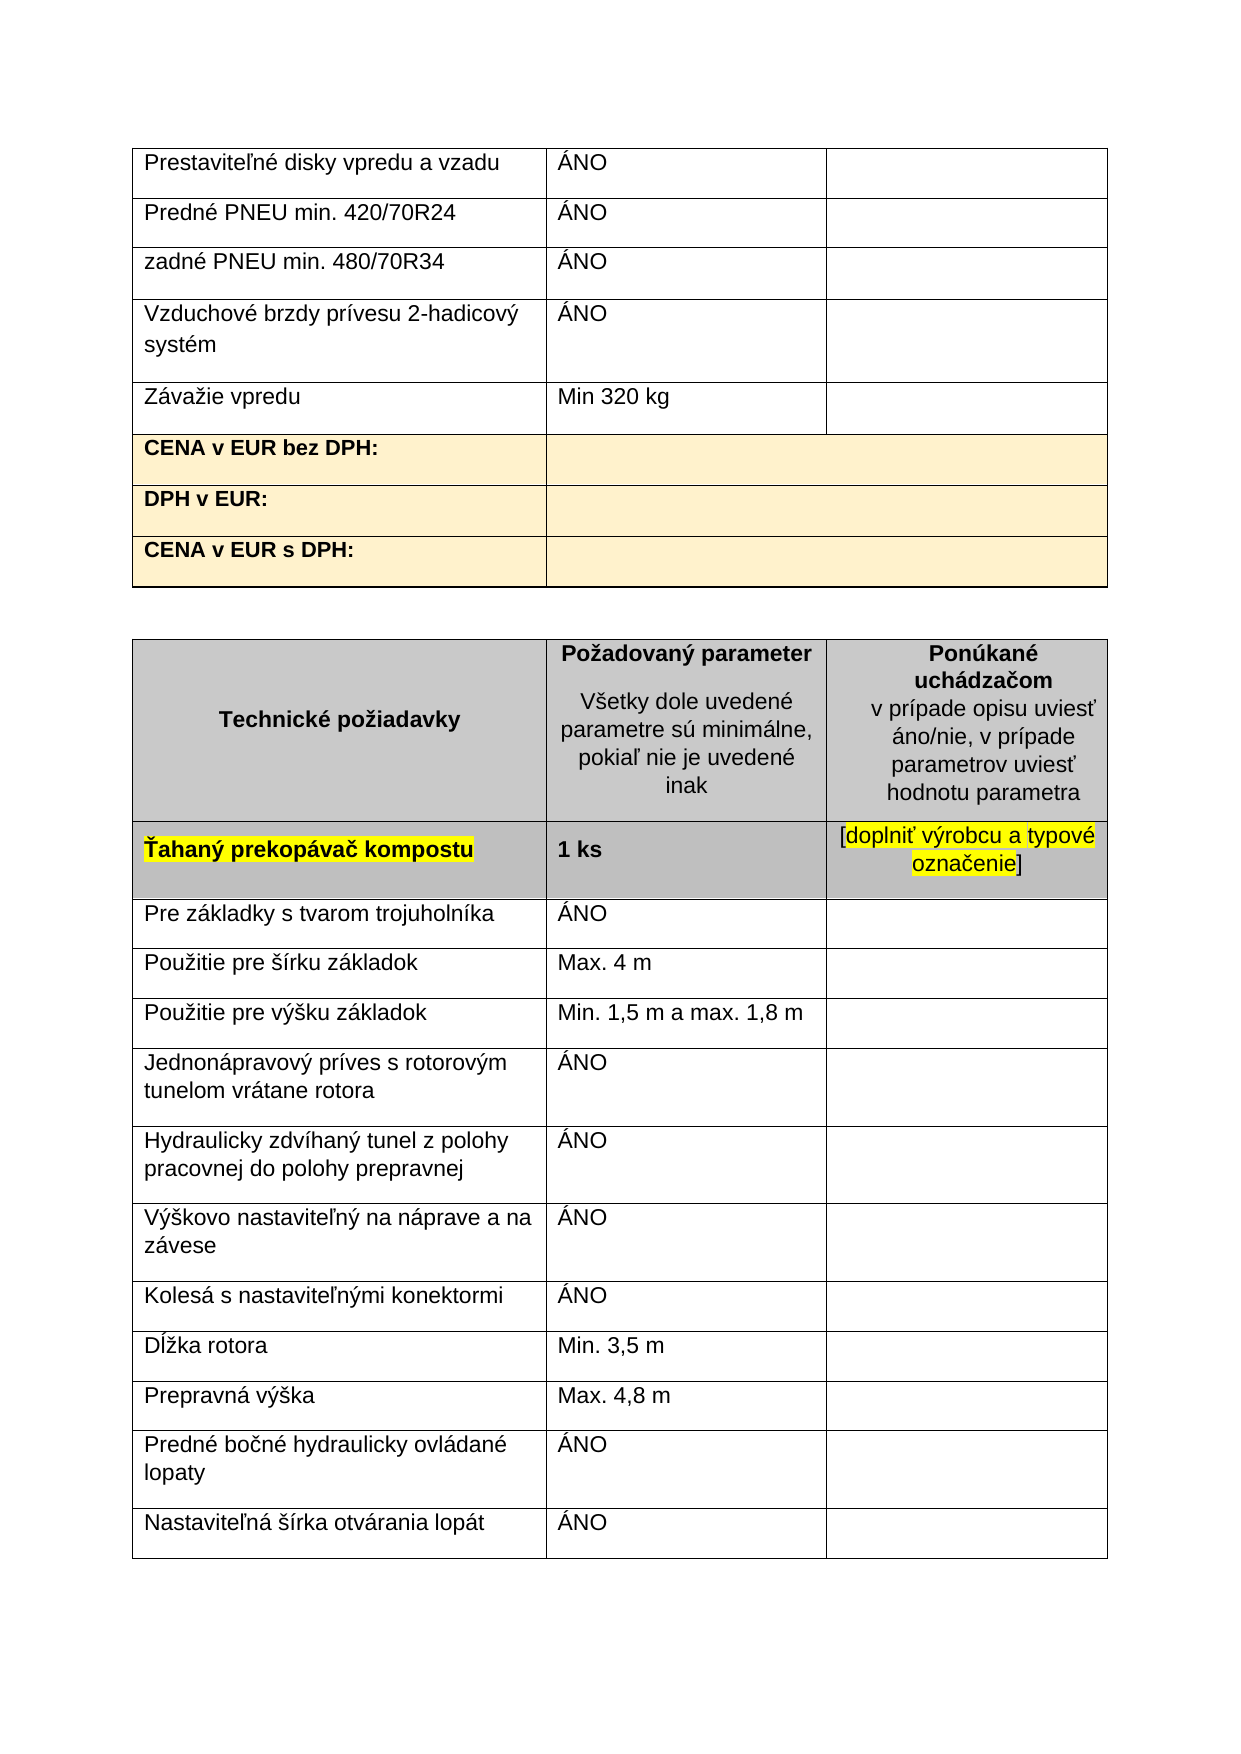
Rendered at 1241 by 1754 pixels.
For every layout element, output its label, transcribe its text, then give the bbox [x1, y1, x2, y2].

table_header Požadovaný parameter Všetky dole uvedené parametre sú minimálne, pokiaľ nie je uvedené inak [547, 640, 826, 821]
table_cell ÁNO [547, 199, 826, 247]
table_cell Predné bočné hydraulicky ovládané lopaty [133, 1431, 546, 1508]
table_cell Min 320 kg [547, 383, 826, 434]
table_cell [827, 248, 1107, 299]
table_cell ÁNO [547, 1431, 826, 1508]
table_cell Kolesá s nastaviteľnými konektormi [133, 1282, 546, 1331]
table_cell [827, 1382, 1107, 1430]
table_cell Prestaviteľné disky vpredu a vzadu [133, 149, 546, 197]
table_cell zadné PNEU min. 480/70R34 [133, 248, 546, 299]
table_cell ÁNO [547, 248, 826, 299]
table_cell [547, 537, 1107, 586]
table_cell [827, 999, 1107, 1048]
table_cell Max. 4,8 m [547, 1382, 826, 1430]
table_cell ÁNO [547, 1509, 826, 1558]
table_cell [827, 199, 1107, 247]
table_cell Min. 1,5 m a max. 1,8 m [547, 999, 826, 1048]
table_cell [827, 300, 1107, 382]
table_cell 1 ks [547, 822, 826, 898]
table_cell Predné PNEU min. 420/70R24 [133, 199, 546, 247]
table_cell ÁNO [547, 149, 826, 197]
table_cell [827, 1049, 1107, 1126]
table_cell [827, 1282, 1107, 1331]
table_cell [827, 149, 1107, 197]
table_cell [827, 1204, 1107, 1281]
table_cell Pre základky s tvarom trojuholníka [133, 900, 546, 948]
table_cell Použitie pre šírku základok [133, 949, 546, 998]
table_cell DPH v EUR: [133, 486, 546, 536]
table_cell [547, 486, 1107, 536]
table_header Technické požiadavky [133, 640, 546, 821]
table_cell Prepravná výška [133, 1382, 546, 1430]
table_cell Max. 4 m [547, 949, 826, 998]
table_cell ÁNO [547, 1282, 826, 1331]
table_cell Výškovo nastaviteľný na náprave a na závese [133, 1204, 546, 1281]
table_cell [827, 949, 1107, 998]
table_cell [827, 383, 1107, 434]
table_cell Hydraulicky zdvíhaný tunel z polohy pracovnej do polohy prepravnej [133, 1127, 546, 1203]
table_header Ponúkané uchádzačom v prípade opisu uviesť áno/nie, v prípade parametrov uviesť hodnotu parametra [827, 640, 1107, 821]
table_cell Použitie pre výšku základok [133, 999, 546, 1048]
table_cell Dĺžka rotora [133, 1332, 546, 1381]
table_cell ÁNO [547, 900, 826, 948]
table_cell CENA v EUR s DPH: [133, 537, 546, 586]
table_cell CENA v EUR bez DPH: [133, 435, 546, 484]
table_cell [827, 1509, 1107, 1558]
table_cell [827, 1127, 1107, 1203]
table_cell ÁNO [547, 300, 826, 382]
table_cell Nastaviteľná šírka otvárania lopát [133, 1509, 546, 1558]
table_cell Vzduchové brzdy prívesu 2-hadicový systém [133, 300, 546, 382]
table_cell [827, 1332, 1107, 1381]
table_cell ÁNO [547, 1049, 826, 1126]
table_cell Ťahaný prekopávač kompostu [133, 822, 546, 898]
table_cell ÁNO [547, 1204, 826, 1281]
table_cell [827, 900, 1107, 948]
table_cell Jednonápravový príves s rotorovým tunelom vrátane rotora [133, 1049, 546, 1126]
table_cell Závažie vpredu [133, 383, 546, 434]
table_cell [547, 435, 1107, 484]
table_cell Min. 3,5 m [547, 1332, 826, 1381]
table_cell ÁNO [547, 1127, 826, 1203]
table_cell [doplniť výrobcu a typové označenie] [827, 822, 1107, 898]
table_cell [827, 1431, 1107, 1508]
